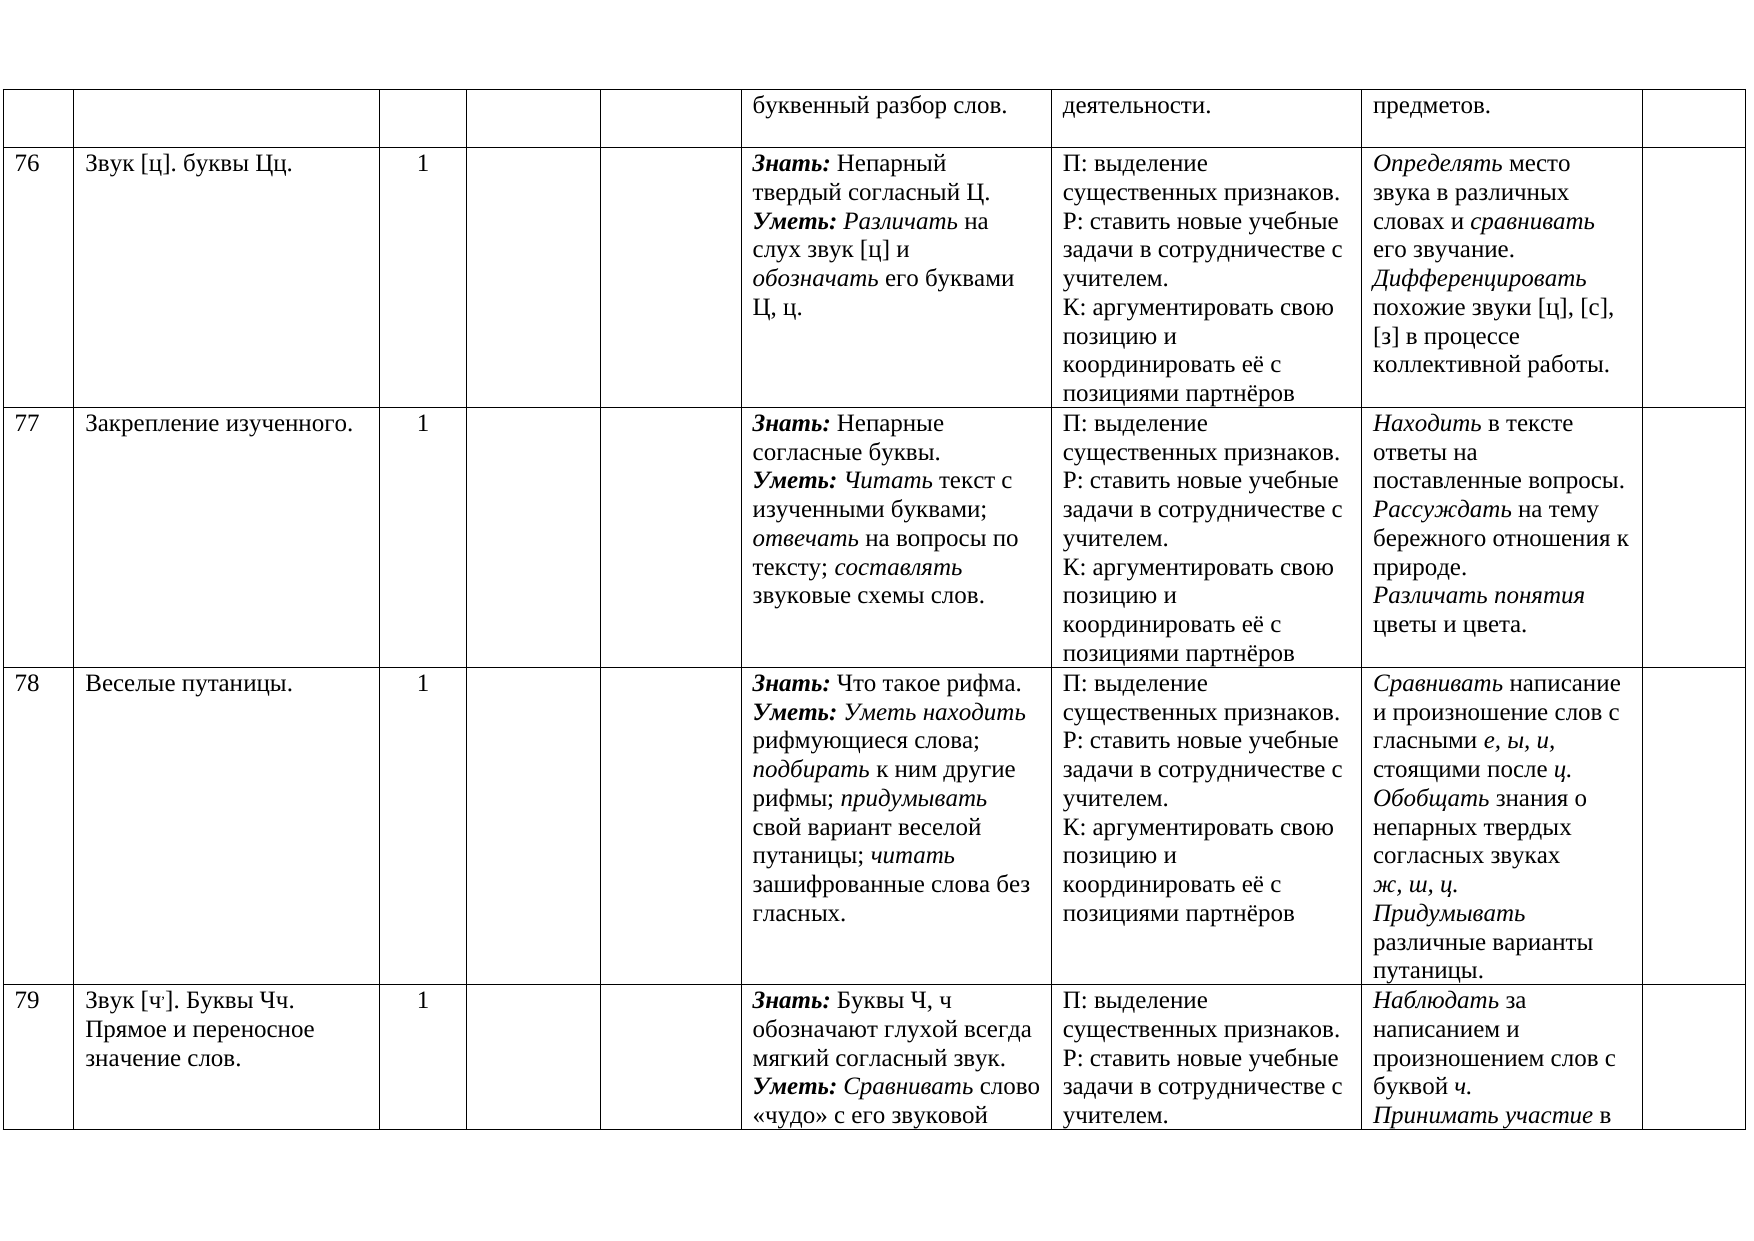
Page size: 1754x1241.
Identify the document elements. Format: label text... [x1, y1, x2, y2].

table_cell Веселые путаницы. [74, 668, 379, 984]
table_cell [742, 90, 1051, 147]
table_cell [467, 668, 600, 984]
table_cell [1643, 408, 1745, 667]
table_cell Знать: Что такое рифма. Уметь: Уметь находить рифмующиеся слова; подбирать к ним другие рифмы; придумывать свой вариант веселой путаницы; читать зашифрованные слова без гласных. [742, 668, 1051, 984]
table_cell 1 [380, 90, 466, 147]
table_cell [1643, 985, 1745, 1129]
table_cell 1 [380, 668, 466, 984]
table_cell Сравнивать написание и произношение слов с гласными е, ы, и, стоящими после ц. Обобщать знания о непарных твердых согласных звуках ж, ш, ц. Придумывать различные варианты путаницы. [1362, 668, 1642, 984]
table_cell Знать: Непарный твердый согласный Ц. Уметь: Различать на слух звук [ц] и обозначать его буквами Ц, ц. [742, 148, 1051, 407]
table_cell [1362, 985, 1642, 1129]
table_cell [601, 408, 741, 667]
table_cell [1643, 148, 1745, 407]
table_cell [74, 985, 379, 1129]
table_cell [467, 148, 600, 407]
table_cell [74, 90, 379, 147]
table_cell [601, 90, 741, 147]
table_cell [467, 408, 600, 667]
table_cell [1052, 985, 1361, 1129]
table_cell Знать: Непарные согласные буквы. Уметь: Читать текст с изученными буквами; отвечать на вопросы по тексту; составлять звуковые схемы слов. [742, 408, 1051, 667]
table_cell [1643, 668, 1745, 984]
table_cell [601, 985, 741, 1129]
table_cell Звук [ц]. буквы Цц. [74, 148, 379, 407]
table_cell 1 [380, 148, 466, 407]
table_cell [601, 668, 741, 984]
table_cell [467, 90, 600, 147]
table_cell 77 [4, 408, 73, 667]
table_cell [467, 985, 600, 1129]
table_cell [742, 985, 1051, 1129]
table_cell 75 [4, 90, 73, 147]
table_cell 1 [380, 408, 466, 667]
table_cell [1052, 90, 1361, 147]
table_cell 76 [4, 148, 73, 407]
table_cell [1643, 90, 1745, 147]
table_cell 79 [4, 985, 73, 1129]
table_cell Находить в тексте ответы на поставленные вопросы. Рассуждать на тему бережного отношения к природе. Различать понятия цветы и цвета. [1362, 408, 1642, 667]
table_cell Определять место звука в различных словах и сравнивать его звучание. Дифференцировать похожие звуки [ц], [с], [з] в процессе коллективной работы. [1362, 148, 1642, 407]
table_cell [1362, 90, 1642, 147]
table_cell Закрепление изученного. [74, 408, 379, 667]
table_cell [601, 148, 741, 407]
table_cell 1 [380, 985, 466, 1129]
table_cell 78 [4, 668, 73, 984]
